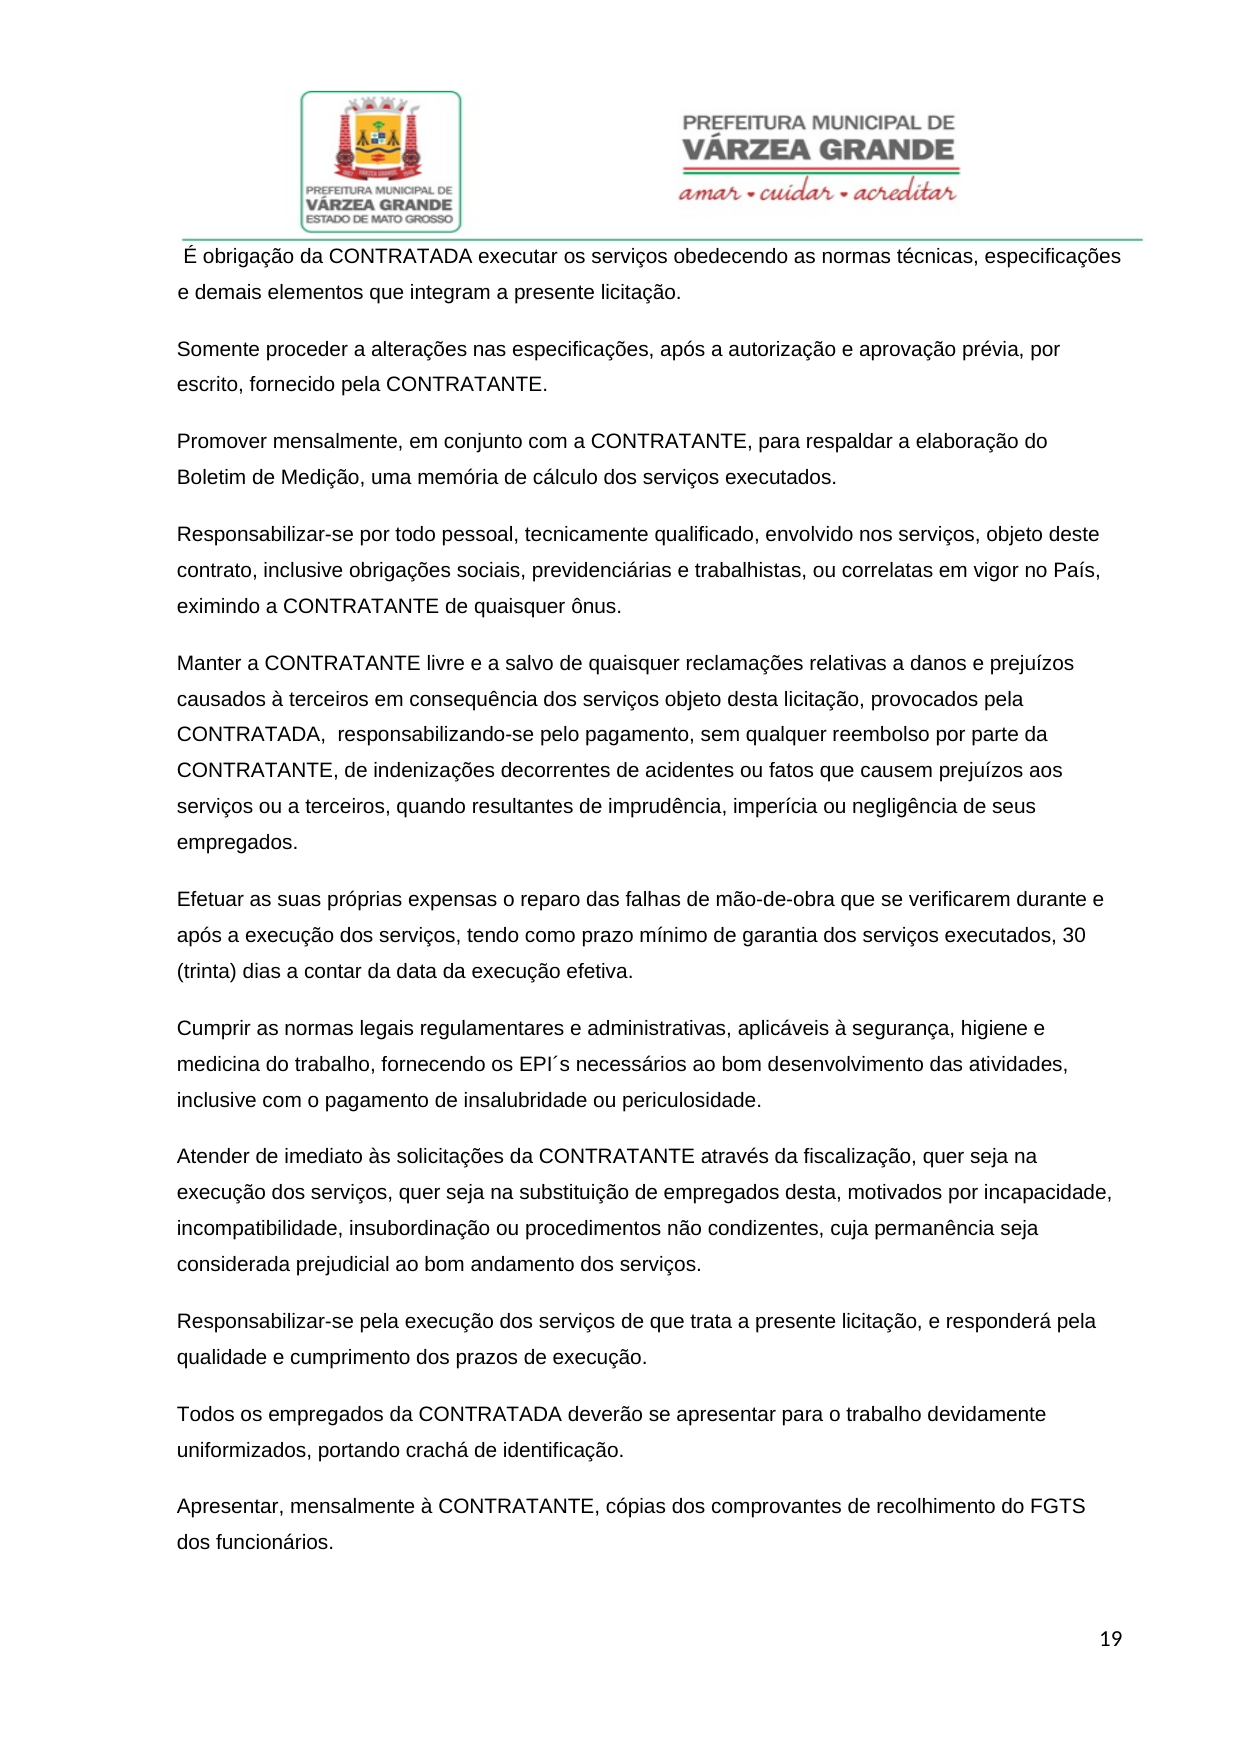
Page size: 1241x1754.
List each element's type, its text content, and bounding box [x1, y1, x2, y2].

text Atender de imediato às solicitações da CONTRATANTE através da fiscalização, quer seja na execução dos serviços, quer seja na substituição de empregados desta, motivados por incapacidade, incompatibilidade, insubordinação ou procedimentos não condizentes, cuja permanência seja considerada prejudicial ao bom andamento dos serviços. [177, 1144, 1122, 1276]
text Todos os empregados da CONTRATADA deverão se apresentar para o trabalho devidamente uniformizados, portando crachá de identificação. [177, 1401, 1122, 1461]
text Apresentar, mensalmente à CONTRATANTE, cópias dos comprovantes de recolhimento do FGTS dos funcionários. [177, 1494, 1122, 1554]
text Manter a CONTRATANTE livre e a salvo de quaisquer reclamações relativas a danos e prejuízos causados à terceiros em consequência dos serviços objeto desta licitação, provocados pela CONTRATADA, responsabilizando-se pelo pagamento, sem qualquer reembolso por parte da CONTRATANTE, de indenizações decorrentes de acidentes ou fatos que causem prejuízos aos serviços ou a terceiros, quando resultantes de imprudência, imperícia ou negligência de seus empregados. [177, 650, 1122, 854]
text Cumprir as normas legais regulamentares e administrativas, aplicáveis à segurança, higiene e medicina do trabalho, fornecendo os EPI´s necessários ao bom desenvolvimento das atividades, inclusive com o pagamento de insalubridade ou periculosidade. [177, 1016, 1122, 1111]
text Responsabilizar-se por todo pessoal, tecnicamente qualificado, envolvido nos serviços, objeto deste contrato, inclusive obrigações sociais, previdenciárias e trabalhistas, ou correlatas em vigor no País, eximindo a CONTRATANTE de quaisquer ônus. [177, 522, 1122, 618]
text Efetuar as suas próprias expensas o reparo das falhas de mão-de-obra que se verificarem durante e após a execução dos serviços, tendo como prazo mínimo de garantia dos serviços executados, 30 (trinta) dias a contar da data da execução efetiva. [177, 887, 1122, 983]
text Responsabilizar-se pela execução dos serviços de que trata a presente licitação, e responderá pela qualidade e cumprimento dos prazos de execução. [177, 1309, 1122, 1369]
text Somente proceder a alterações nas especificações, após a autorização e aprovação prévia, por escrito, fornecido pela CONTRATANTE. [177, 336, 1122, 396]
text Promover mensalmente, em conjunto com a CONTRATANTE, para respaldar a elaboração do Boletim de Medição, uma memória de cálculo dos serviços executados. [177, 429, 1122, 489]
text É obrigação da CONTRATADA executar os serviços obedecendo as normas técnicas, especificações e demais elementos que integram a presente licitação. [177, 244, 1122, 303]
picture [177, 73, 1147, 244]
